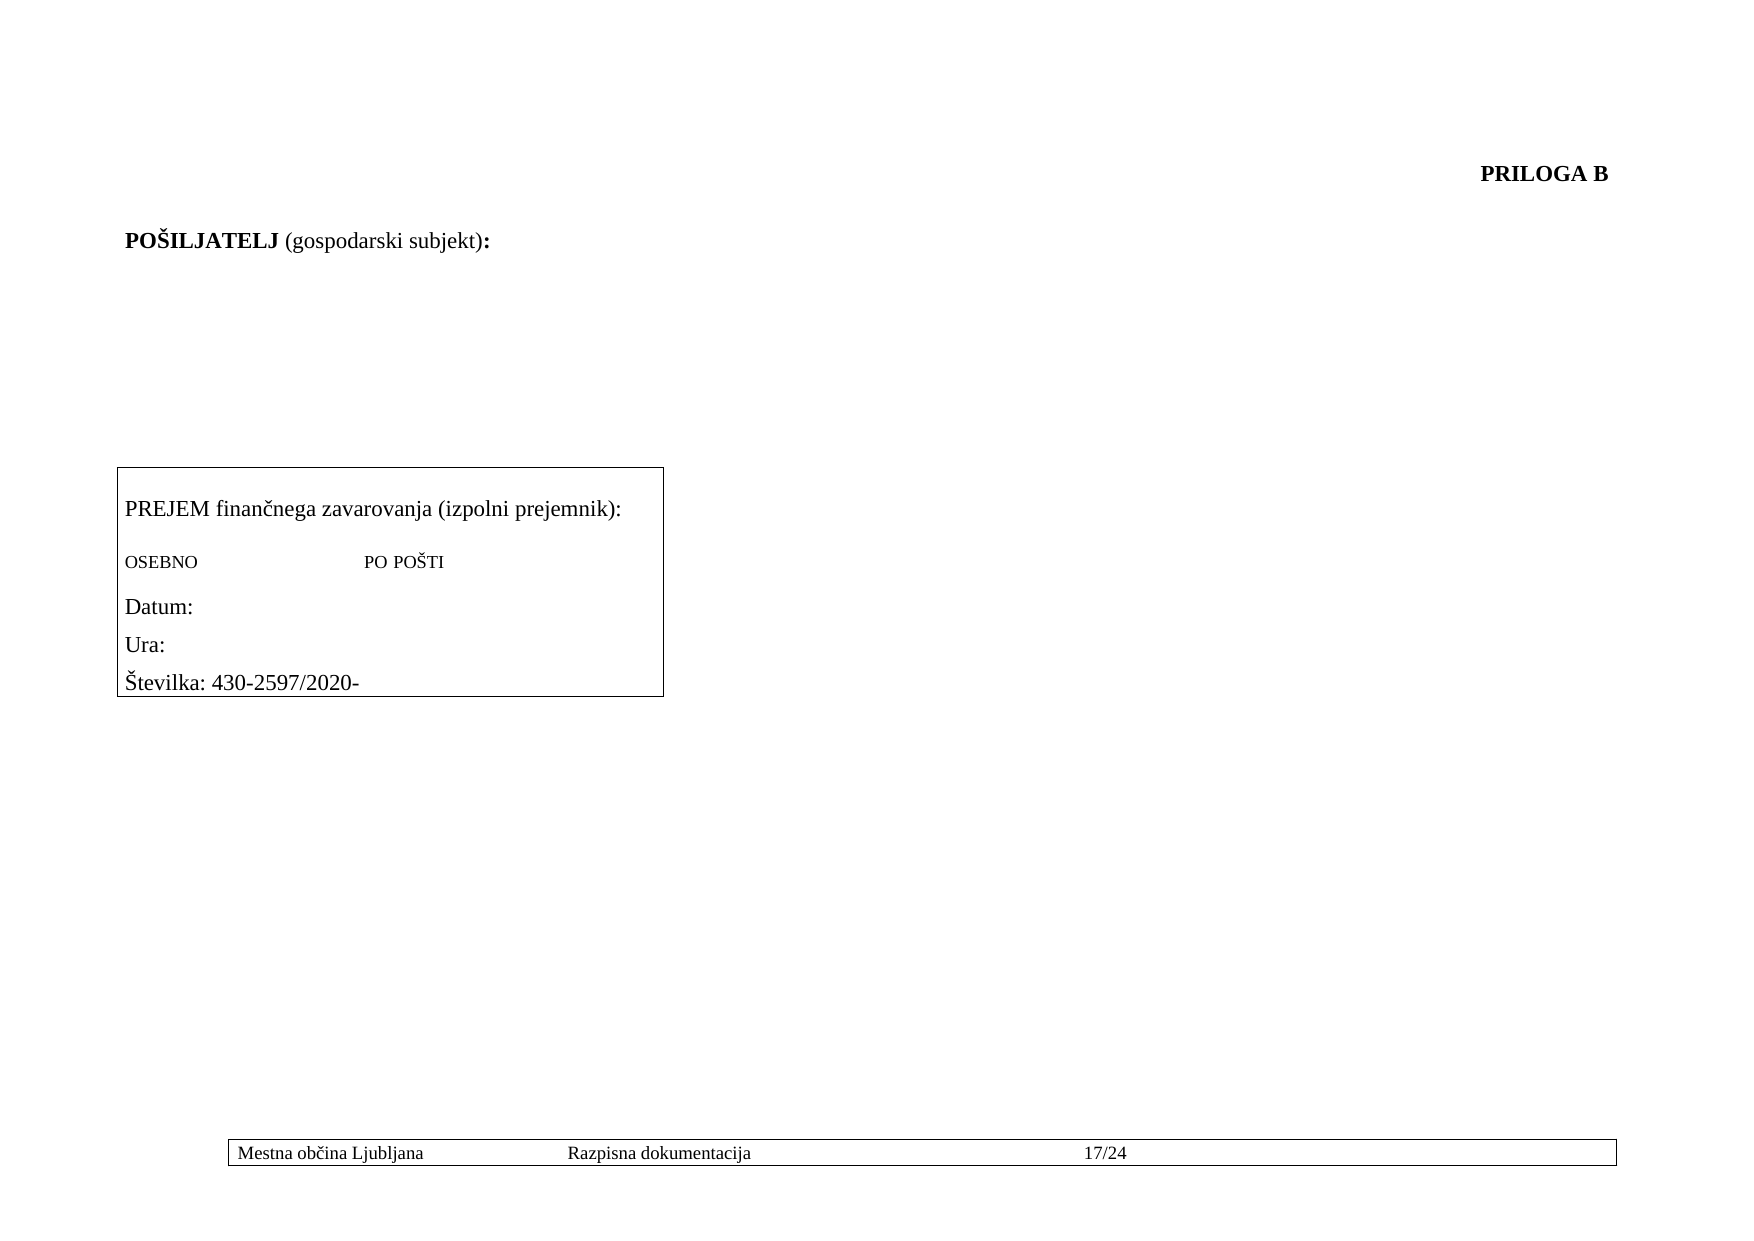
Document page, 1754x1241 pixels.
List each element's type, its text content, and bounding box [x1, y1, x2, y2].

table_header POŠILJATELJ (gospodarski subjekt): [118, 201, 620, 438]
table_header PREJEM finančnega zavarovanja (izpolni prejemnik): osebno po pošti Datum: Ura: Številka: 430-2597/2020- [118, 468, 663, 696]
text PRILOGA B [237, 160, 1608, 186]
